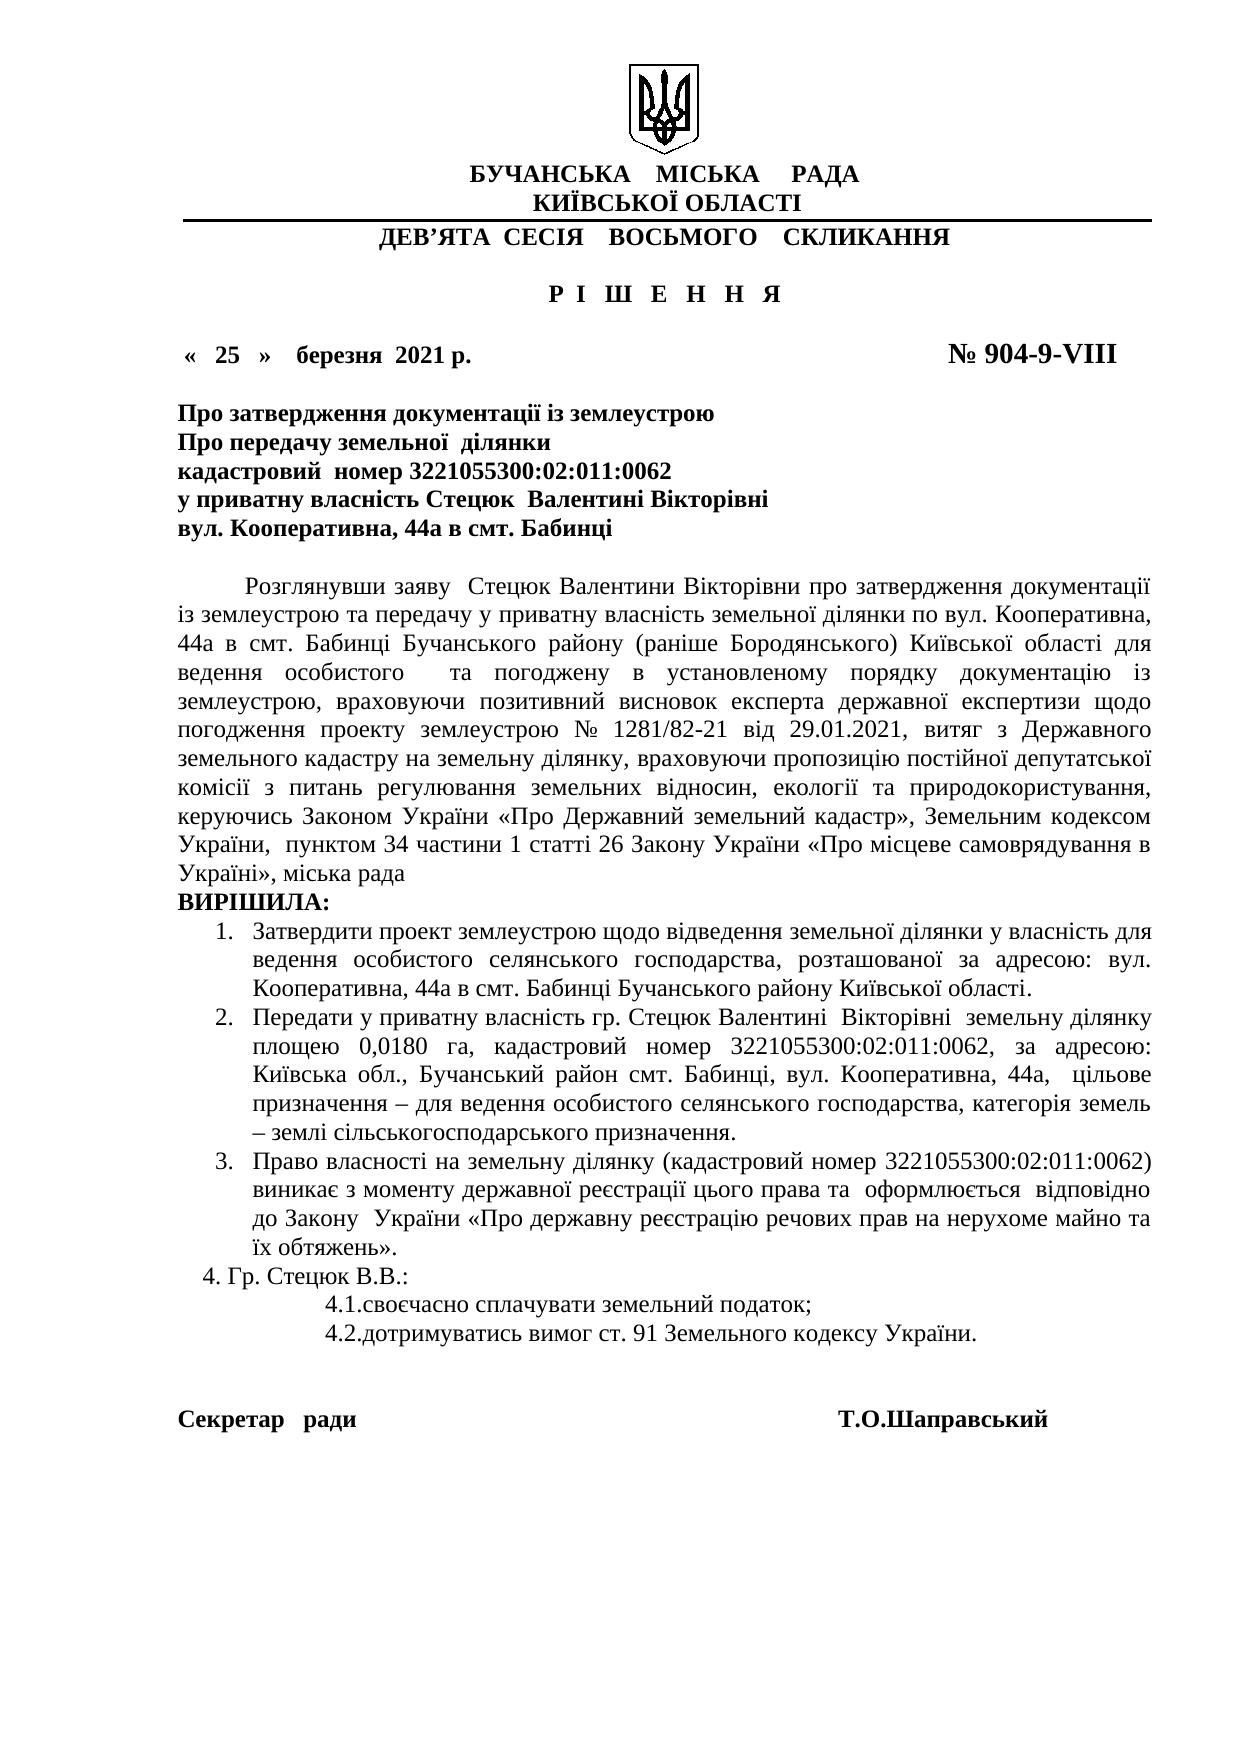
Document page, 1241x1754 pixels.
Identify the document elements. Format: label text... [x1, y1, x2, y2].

subtitle « 25 » березня 2021 р. № 904-9-VIII [177, 336, 1152, 369]
text Секретар ради Т.О.Шаправський [177, 1404, 1152, 1433]
text Розглянувши заяву Стецюк Валентини Вікторівни про затвердження документації із землеустрою та передачу у приватну власність земельної ділянки по вул. Кооперативна, 44а в смт. Бабинці Бучанського району (раніше Бородянського) Київської області для ведення особистого та погоджену в установленому порядку документацію із землеустрою, враховуючи позитивний висновок експерта державної експертизи щодо погодження проекту землеустрою № 1281/82-21 від 29.01.2021, витяг з Державного земельного кадастру на земельну ділянку, враховуючи пропозицію постійної депутатської комісії з питань регулювання земельних відносин, екології та природокористування, керуючись Законом України «Про Державний земельний кадастр», Земельним кодексом України, пунктом 34 частини 1 статті 26 Закону України «Про місцеве самоврядування в Україні», міська рада [177, 571, 1152, 887]
text БУЧАНСЬКА МІСЬКА РАДА [177, 159, 1152, 188]
list 4.2.дотримуватись вимог ст. 91 Земельного кодексу України. [325, 1318, 1152, 1347]
text у приватну власність Стецюк Валентині Вікторівні [177, 484, 1152, 513]
list Передати у приватну власність гр. Стецюк Валентині Вікторівні земельну ділянку площею 0,0180 га, кадастровий номер 3221055300:02:011:0062, за адресою: Київська обл., Бучанський район смт. Бабинці, вул. Кооперативна, 44а, цільове призначення – для ведення особистого селянського господарства, категорія земель – землі сільськогосподарського призначення. [215, 1002, 1152, 1146]
text вул. Кооперативна, 44а в смт. Бабинці [177, 513, 1152, 542]
text Про затвердження документації із землеустрою [177, 398, 1152, 427]
list Право власності на земельну ділянку (кадастровий номер 3221055300:02:011:0062) виникає з моменту державної реєстрації цього права та оформлюється відповідно до Закону України «Про державну реєстрацію речових прав на нерухоме майно та їх обтяжень». [215, 1146, 1152, 1261]
list 4. Гр. Стецюк В.В.: [177, 1261, 1152, 1289]
text кадастровий номер 3221055300:02:011:0062 [177, 456, 1152, 484]
list Затвердити проект землеустрою щодо відведення земельної ділянки у власність для ведення особистого селянського господарства, розташованої за адресою: вул. Кооперативна, 44а в смт. Бабинці Бучанського району Київської області. [215, 916, 1152, 1002]
subtitle КИЇВСЬКОЇ ОБЛАСТІ [183, 188, 1152, 219]
text Про передачу земельної ділянки [177, 427, 1152, 456]
text ВИРІШИЛА: [177, 887, 1152, 916]
text ДЕВ’ЯТА СЕСІЯ ВОСЬМОГО СКЛИКАННЯ [177, 222, 1152, 251]
list 4.1.своєчасно сплачувати земельний податок; [325, 1289, 1152, 1318]
subtitle Р І Ш Е Н Н Я [177, 279, 1152, 308]
